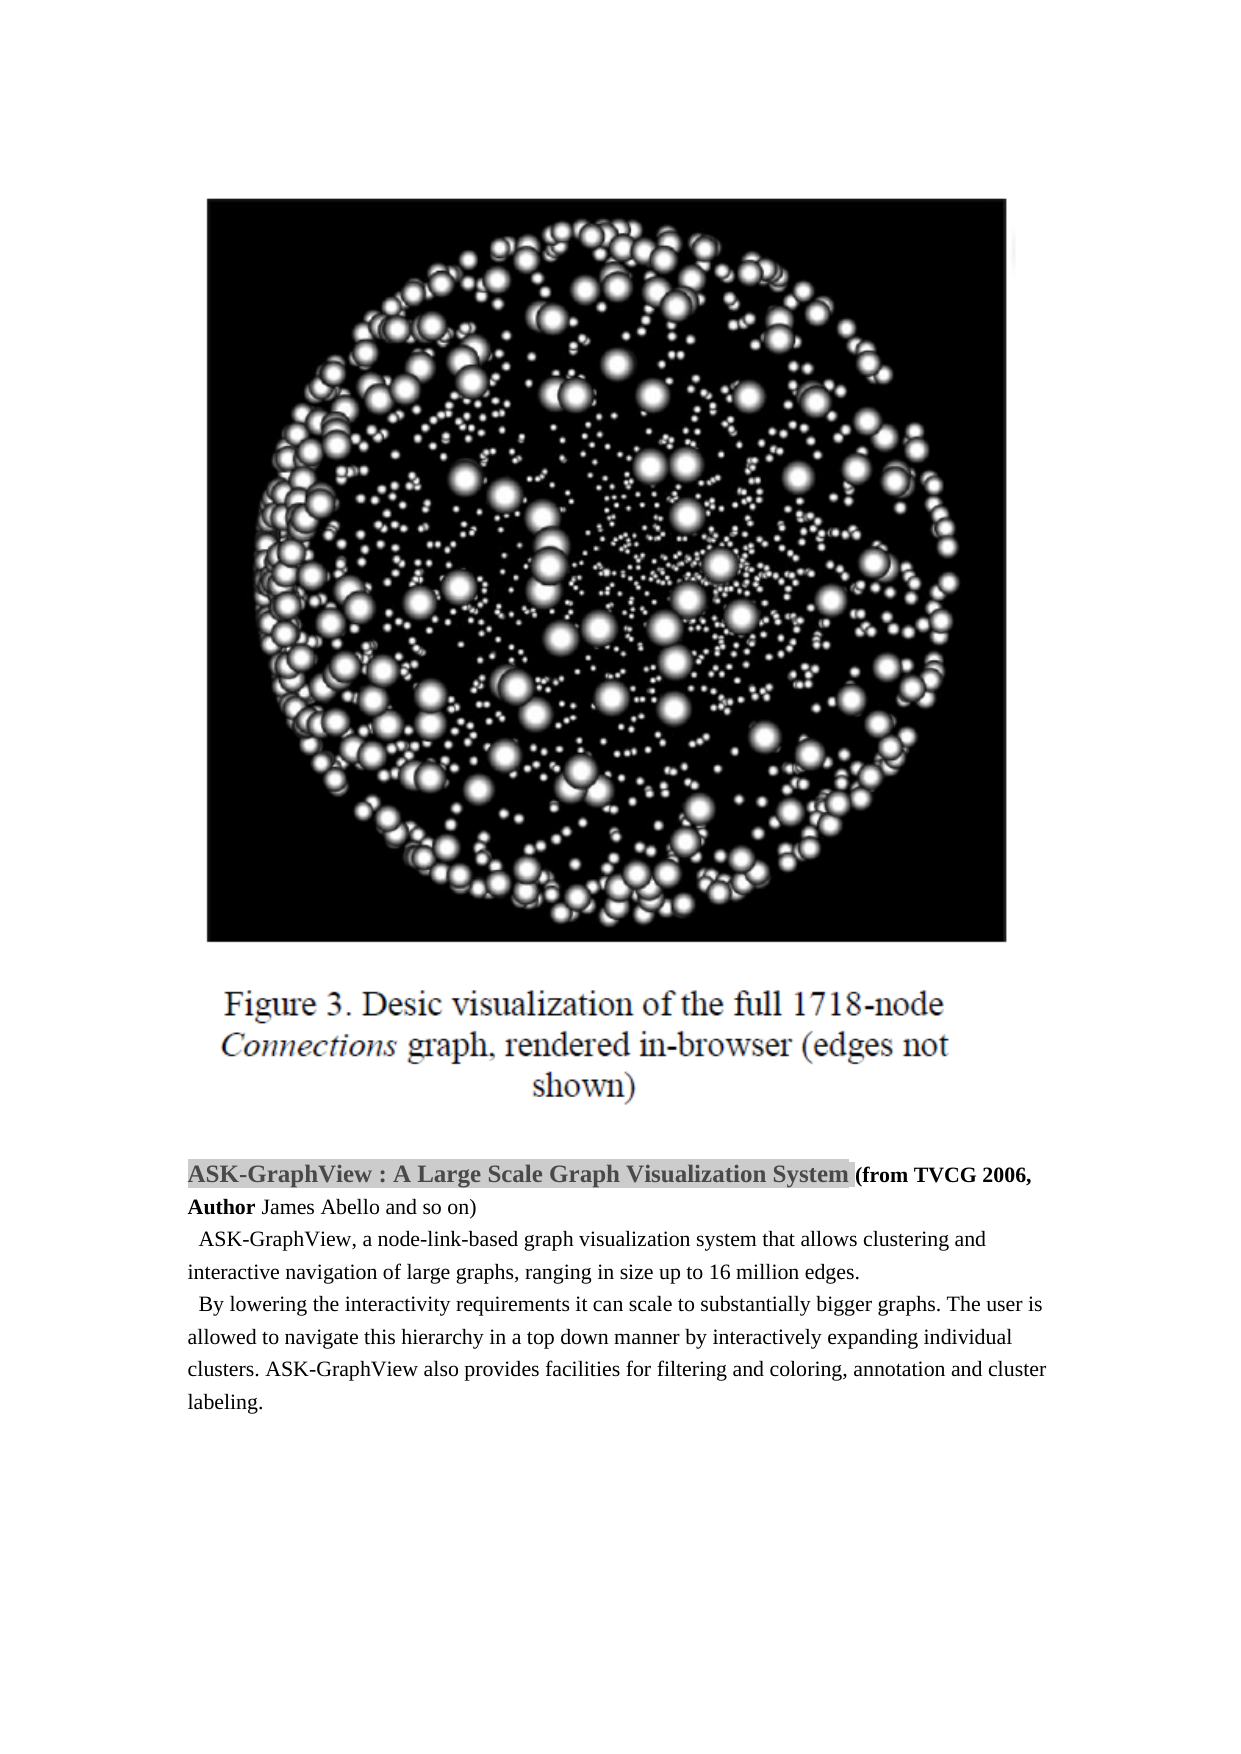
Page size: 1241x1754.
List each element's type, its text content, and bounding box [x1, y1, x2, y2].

text ASK-GraphView : A Large Scale Graph Visualization System (from TVCG 2006, Author James Abello and so on) [187, 1157, 1053, 1222]
picture [187, 150, 1016, 1108]
text By lowering the interactivity requirements it can scale to substantially bigger graphs. The user is allowed to navigate this hierarchy in a top down manner by interactively expanding individual clusters. ASK-GraphView also provides facilities for filtering and coloring, annotation and cluster labeling. [187, 1287, 1053, 1417]
text ASK-GraphView, a node-link-based graph visualization system that allows clustering and interactive navigation of large graphs, ranging in size up to 16 million edges. [187, 1222, 1053, 1287]
